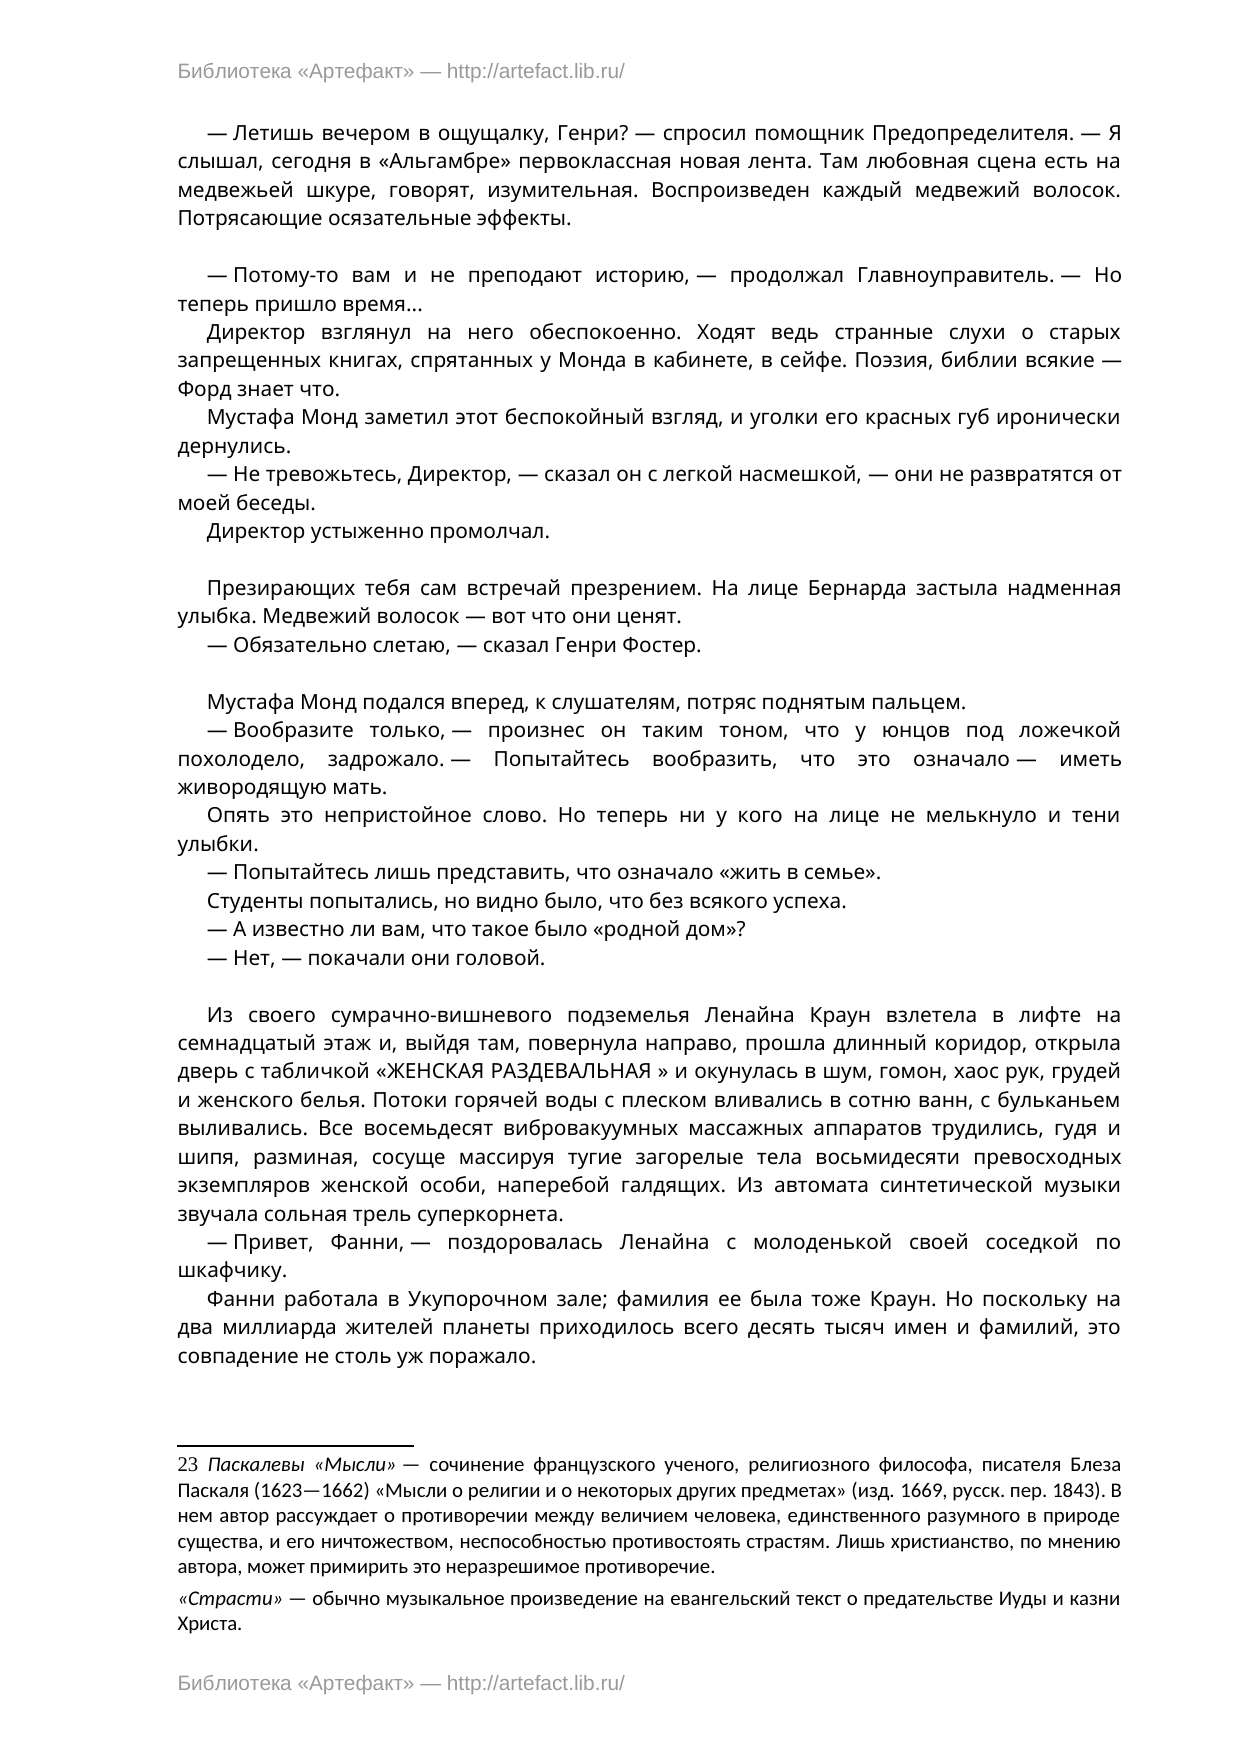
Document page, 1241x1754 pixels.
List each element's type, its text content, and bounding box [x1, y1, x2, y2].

text Студенты попытались, но видно было, что без всякого успеха. [177, 886, 1122, 914]
text Презирающих тебя сам встречай презрением. На лице Бернарда застыла надменная улыбка. Медвежий волосок — вот что они ценят. [177, 573, 1122, 630]
text — Не тревожьтесь, Директор, — сказал он с легкой насмешкой, — они не развратятся от моей беседы. [177, 459, 1122, 516]
text Опять это непристойное слово. Но теперь ни у кого на лице не мелькнуло и тени улыбки. [177, 801, 1122, 857]
text Мустафа Монд подался вперед, к слушателям, потряс поднятым пальцем. [177, 687, 1122, 715]
text Директор устыженно промолчал. [177, 516, 1122, 545]
text — Летишь вечером в ощущалку, Генри? — спросил помощник Предопределителя. — Я слышал, сегодня в «Альгамбре» первоклассная новая лента. Там любовная сцена есть на медвежьей шкуре, говорят, изумительная. Воспроизведен каждый медвежий волосок. Потрясающие осязательные эффекты. [177, 118, 1122, 232]
text Директор взглянул на него обеспокоенно. Ходят ведь странные слухи о старых запрещенных книгах, спрятанных у Монда в кабинете, в сейфе. Поэзия, библии всякие — Форд знает что. [177, 317, 1122, 402]
text Фанни работала в Укупорочном зале; фамилия ее была тоже Краун. Но поскольку на два миллиарда жителей планеты приходилось всего десять тысяч имен и фамилий, это совпадение не столь уж поражало. [177, 1284, 1122, 1369]
text Мустафа Монд заметил этот беспокойный взгляд, и уголки его красных губ иронически дернулись. [177, 402, 1122, 459]
text — Привет, Фанни, — поздоровалась Ленайна с молоденькой своей соседкой по шкафчику. [177, 1227, 1122, 1284]
text Из своего сумрачно-вишневого подземелья Ленайна Краун взлетела в лифте на семнадцатый этаж и, выйдя там, повернула направо, прошла длинный коридор, открыла дверь с табличкой «ЖЕНСКАЯ РАЗДЕВАЛЬНАЯ » и окунулась в шум, гомон, хаос рук, грудей и женского белья. Потоки горячей воды с плеском вливались в сотню ванн, с бульканьем выливались. Все восемьдесят вибровакуумных массажных аппаратов трудились, гудя и шипя, разминая, сосуще массируя тугие загорелые тела восьмидесяти превосходных экземпляров женской особи, наперебой галдящих. Из автомата синтетической музыки звучала сольная трель суперкорнета. [177, 1000, 1122, 1227]
text — Обязательно слетаю, — сказал Генри Фостер. [177, 630, 1122, 658]
text — Потому-то вам и не преподают историю, — продолжал Главноуправитель. — Но теперь пришло время... [177, 260, 1122, 317]
text — Попытайтесь лишь представить, что означало «жить в семье». [177, 857, 1122, 886]
text — А известно ли вам, что такое было «родной дом»? [177, 914, 1122, 943]
text — Нет, — покачали они головой. [177, 943, 1122, 971]
text — Вообразите только, — произнес он таким тоном, что у юнцов под ложечкой похолодело, задрожало. — Попытайтесь вообразить, что это означало — иметь живородящую мать. [177, 715, 1122, 801]
